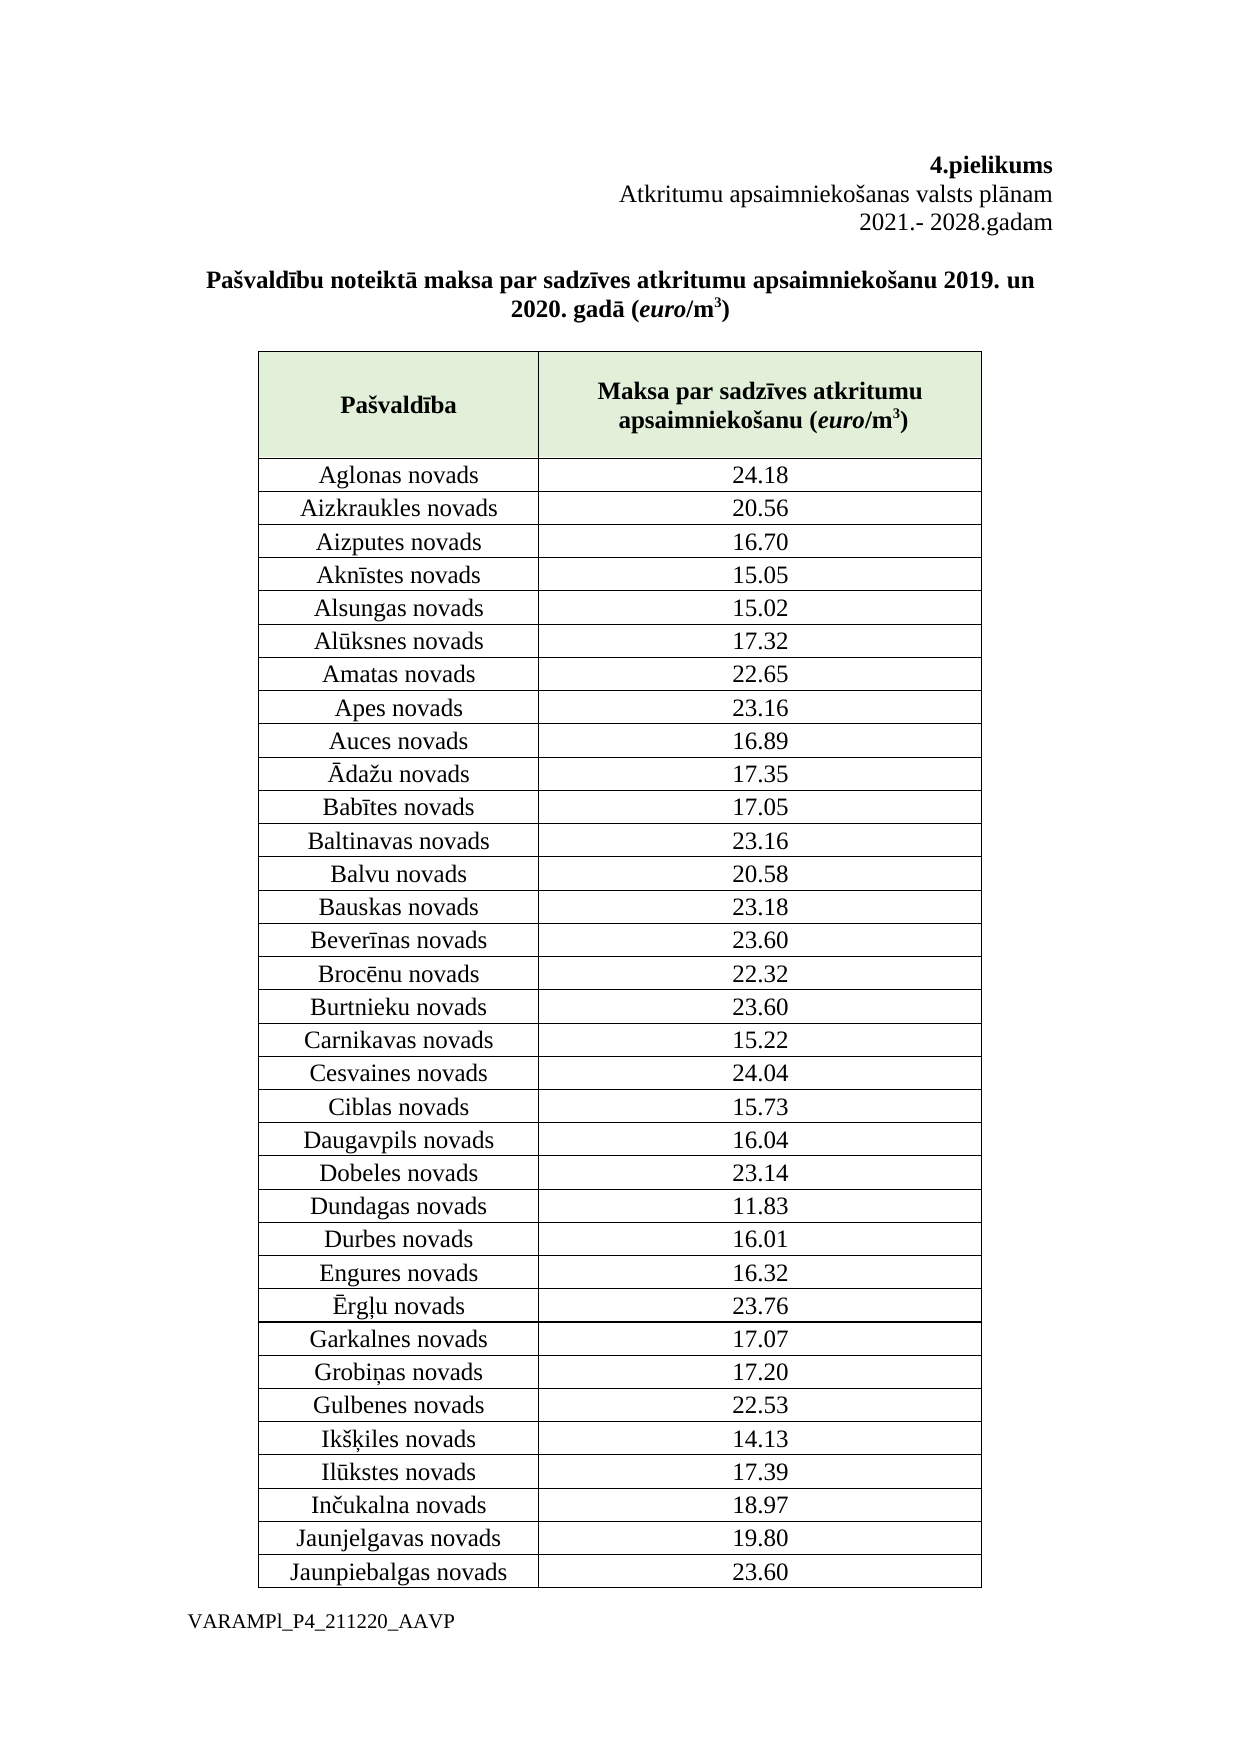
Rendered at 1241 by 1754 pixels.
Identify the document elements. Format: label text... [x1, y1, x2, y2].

table_cell Jaunpiebalgas novads [259, 1555, 538, 1587]
table_cell 14.13 [539, 1422, 981, 1454]
table_cell 17.39 [539, 1455, 981, 1488]
table_cell 22.32 [539, 957, 981, 989]
table_cell 16.04 [539, 1123, 981, 1155]
table_cell 11.83 [539, 1190, 981, 1222]
table_cell Aglonas novads [259, 459, 538, 491]
table_cell Ikšķiles novads [259, 1422, 538, 1454]
table_cell Carnikavas novads [259, 1024, 538, 1056]
table_cell Burtnieku novads [259, 990, 538, 1022]
table_cell 16.70 [539, 525, 981, 557]
table_cell Dundagas novads [259, 1190, 538, 1222]
table_cell 17.20 [539, 1356, 981, 1388]
table_cell 17.35 [539, 758, 981, 790]
table_cell Engures novads [259, 1256, 538, 1288]
table_cell Ādažu novads [259, 758, 538, 790]
table_cell Grobiņas novads [259, 1356, 538, 1388]
table_cell Bauskas novads [259, 891, 538, 923]
table_cell 20.58 [539, 857, 981, 889]
table_cell 15.73 [539, 1090, 981, 1122]
table_cell Gulbenes novads [259, 1389, 538, 1421]
table_cell Ilūkstes novads [259, 1455, 538, 1488]
table_cell Dobeles novads [259, 1156, 538, 1188]
table_cell 15.22 [539, 1024, 981, 1056]
table_cell 16.32 [539, 1256, 981, 1288]
table_cell 17.07 [539, 1323, 981, 1355]
table_cell Ērgļu novads [259, 1289, 538, 1321]
table_cell 23.60 [539, 1555, 981, 1587]
table_cell Jaunjelgavas novads [259, 1522, 538, 1554]
table_cell 23.60 [539, 924, 981, 956]
table_cell 15.02 [539, 591, 981, 624]
table_cell Amatas novads [259, 658, 538, 690]
table_cell 15.05 [539, 558, 981, 590]
table_cell 19.80 [539, 1522, 981, 1554]
table_header Pašvaldība [259, 352, 538, 457]
table_cell Beverīnas novads [259, 924, 538, 956]
table_cell 23.16 [539, 691, 981, 723]
table_cell Aizkraukles novads [259, 492, 538, 524]
table_cell Brocēnu novads [259, 957, 538, 989]
table_cell Ciblas novads [259, 1090, 538, 1122]
table_cell 17.32 [539, 625, 981, 657]
table_cell Apes novads [259, 691, 538, 723]
table_cell Aizputes novads [259, 525, 538, 557]
table_cell 18.97 [539, 1489, 981, 1521]
table_cell 16.89 [539, 724, 981, 757]
text 4.pielikums [187, 150, 1053, 179]
table_cell Garkalnes novads [259, 1323, 538, 1355]
table_header Maksa par sadzīves atkritumu apsaimniekošanu (euro/m3) [539, 352, 981, 457]
table_cell 23.76 [539, 1289, 981, 1321]
text Atkritumu apsaimniekošanas valsts plānam [187, 179, 1053, 207]
table_cell 24.18 [539, 459, 981, 491]
text 2021.- 2028.gadam [187, 207, 1053, 236]
table_cell 23.16 [539, 824, 981, 856]
table_cell 17.05 [539, 791, 981, 823]
table_cell Daugavpils novads [259, 1123, 538, 1155]
table_cell Inčukalna novads [259, 1489, 538, 1521]
table_cell 24.04 [539, 1057, 981, 1089]
table_cell 20.56 [539, 492, 981, 524]
table_cell Baltinavas novads [259, 824, 538, 856]
table_cell 23.60 [539, 990, 981, 1022]
text Pašvaldību noteiktā maksa par sadzīves atkritumu apsaimniekošanu 2019. un 2020. gadā (euro/m3) [187, 265, 1053, 322]
table_cell Alsungas novads [259, 591, 538, 624]
table_cell Cesvaines novads [259, 1057, 538, 1089]
table_cell 23.14 [539, 1156, 981, 1188]
table_cell Babītes novads [259, 791, 538, 823]
table_cell Aknīstes novads [259, 558, 538, 590]
table_cell Auces novads [259, 724, 538, 757]
table_cell Durbes novads [259, 1223, 538, 1255]
table_cell 22.65 [539, 658, 981, 690]
table_cell 22.53 [539, 1389, 981, 1421]
table_cell Alūksnes novads [259, 625, 538, 657]
table_cell 23.18 [539, 891, 981, 923]
table_cell Balvu novads [259, 857, 538, 889]
table_cell 16.01 [539, 1223, 981, 1255]
